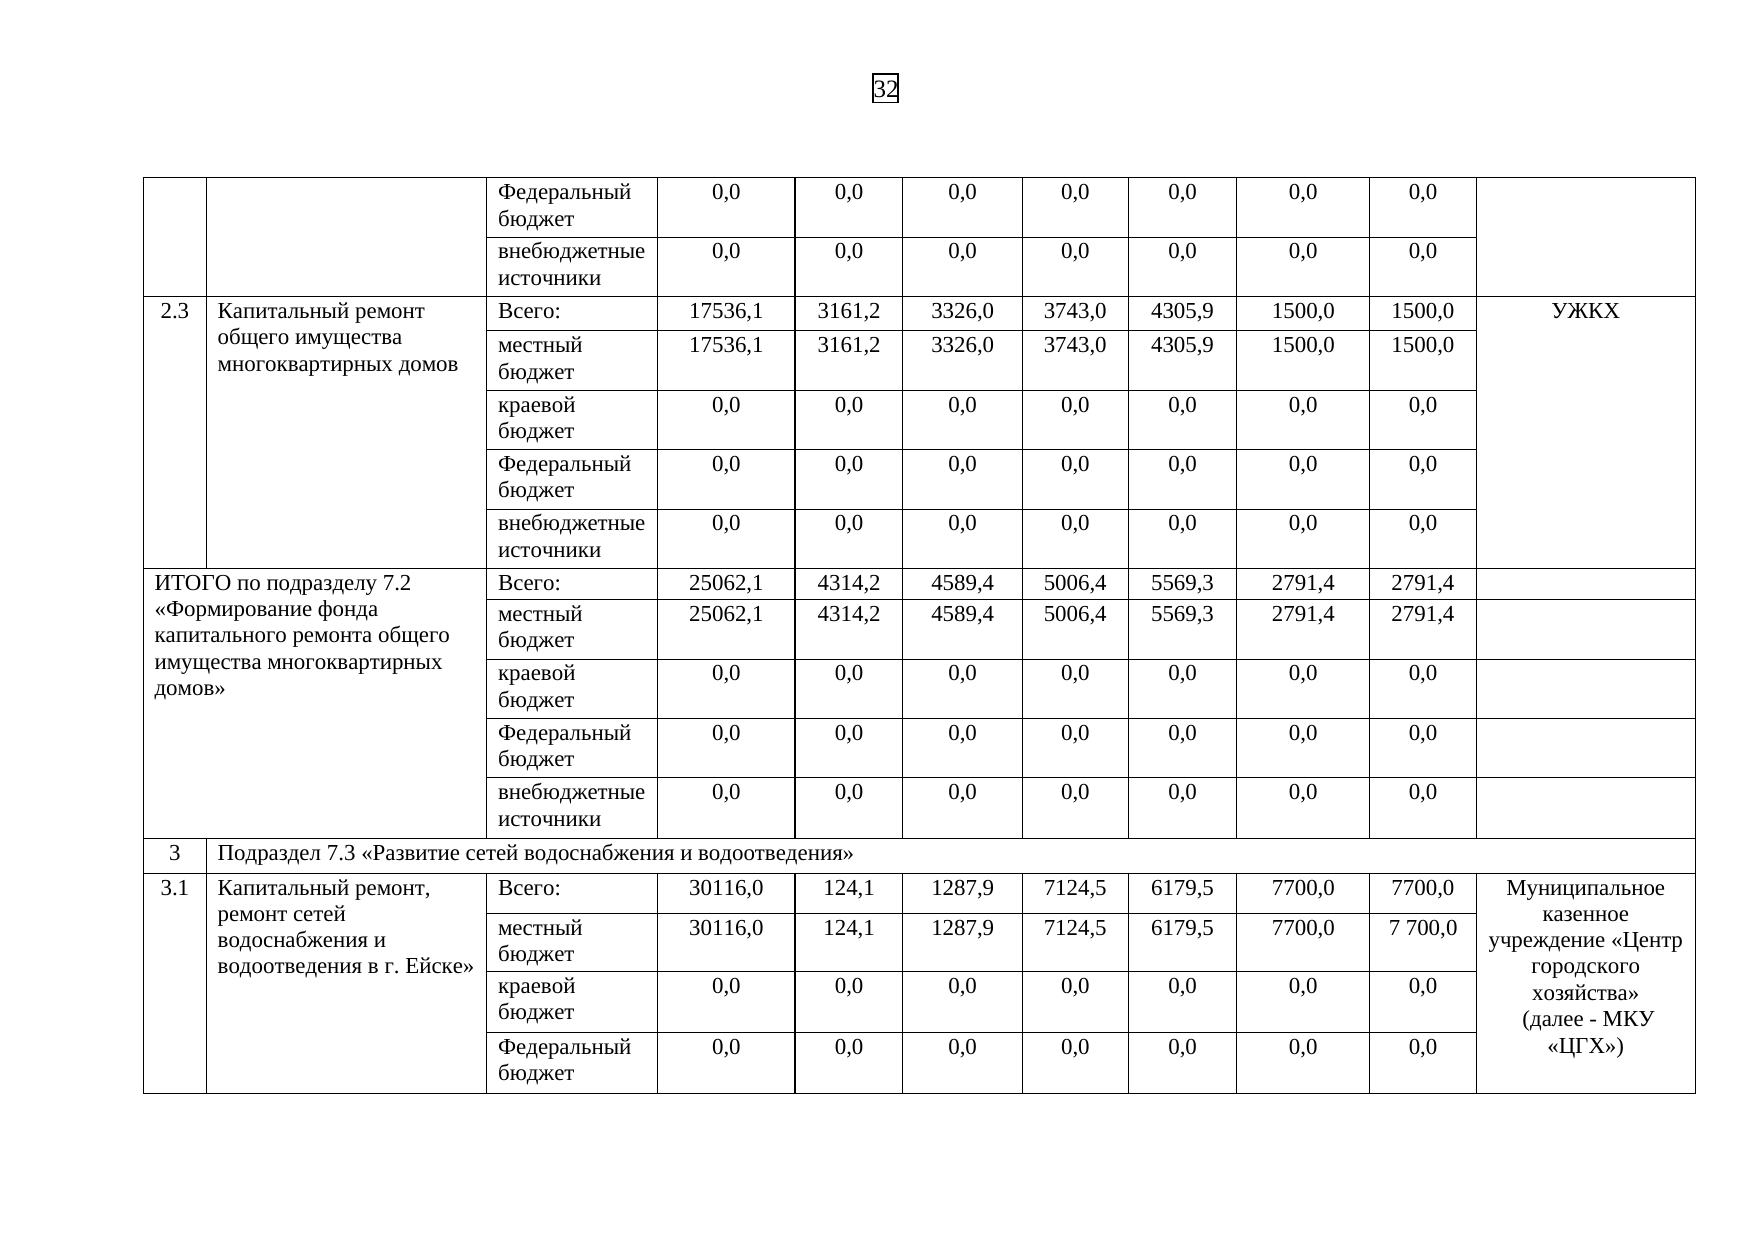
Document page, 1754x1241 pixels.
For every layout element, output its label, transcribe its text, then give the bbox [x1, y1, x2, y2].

table_cell внебюджетные источники [487, 238, 657, 296]
table_cell 1500,0 [1370, 331, 1476, 390]
table_cell внебюджетные источники [487, 510, 657, 568]
table_cell 0,0 [1237, 1033, 1369, 1093]
table_cell 0,0 [658, 1033, 794, 1093]
table_cell 0,0 [1129, 391, 1236, 449]
table_cell внебюджетные источники [487, 778, 657, 838]
table_cell 0,0 [903, 972, 1022, 1032]
table_cell 0,0 [903, 1033, 1022, 1093]
table_cell [1477, 778, 1695, 838]
table_cell 0,0 [1129, 238, 1236, 296]
table_cell 0,0 [658, 778, 794, 838]
table_cell 2791,4 [1370, 600, 1476, 658]
table_cell 0,0 [658, 660, 794, 718]
table_cell 0,0 [658, 238, 794, 296]
table_cell 0,0 [903, 178, 1022, 237]
table_cell Всего: [487, 874, 657, 913]
table_cell 0,0 [1237, 719, 1369, 777]
table_cell Капитальный ремонт общего имущества многоквартирных домов [207, 297, 486, 568]
table_cell 25062,1 [658, 600, 794, 658]
table_cell 5569,3 [1129, 569, 1236, 599]
table_cell 0,0 [1129, 660, 1236, 718]
table_cell 4589,4 [903, 569, 1022, 599]
table_cell 0,0 [1129, 719, 1236, 777]
table_cell 0,0 [903, 391, 1022, 449]
table_cell 0,0 [1023, 660, 1128, 718]
table_cell 0,0 [1023, 972, 1128, 1032]
table_cell 1287,9 [903, 914, 1022, 971]
table_cell 0,0 [903, 450, 1022, 508]
table_cell 0,0 [1129, 178, 1236, 237]
table_cell 0,0 [903, 719, 1022, 777]
table_cell [1477, 600, 1695, 658]
table_cell 3161,2 [796, 331, 902, 390]
table_cell 0,0 [1237, 391, 1369, 449]
table_cell 0,0 [796, 238, 902, 296]
table_cell [1477, 660, 1695, 718]
table_cell 17536,1 [658, 297, 794, 330]
table_cell 7124,5 [1023, 874, 1128, 913]
table_cell 0,0 [1237, 660, 1369, 718]
table_cell 0,0 [1370, 1033, 1476, 1093]
table_cell 0,0 [1237, 178, 1369, 237]
table_cell Всего: [487, 297, 657, 330]
table_cell 5569,3 [1129, 600, 1236, 658]
table_cell 3 [144, 839, 206, 872]
table_cell местный бюджет [487, 331, 657, 390]
table_cell 5006,4 [1023, 569, 1128, 599]
table_cell 2791,4 [1237, 600, 1369, 658]
table_cell 0,0 [1129, 510, 1236, 568]
table_cell 1287,9 [903, 874, 1022, 913]
table_cell Федеральный бюджет [487, 178, 657, 237]
table_cell местный бюджет [487, 600, 657, 658]
table_cell [1477, 719, 1695, 777]
table_cell 0,0 [1129, 1033, 1236, 1093]
table_cell 0,0 [1023, 719, 1128, 777]
table_cell местный бюджет [487, 914, 657, 971]
table_cell 7700,0 [1237, 914, 1369, 971]
table_cell 0,0 [658, 391, 794, 449]
table_cell Подраздел 7.3 «Развитие сетей водоснабжения и водоотведения» [207, 839, 1695, 872]
table_cell 3743,0 [1023, 297, 1128, 330]
table_cell 0,0 [658, 510, 794, 568]
table_cell краевой бюджет [487, 391, 657, 449]
table_cell 4305,9 [1129, 331, 1236, 390]
table_cell 30116,0 [658, 914, 794, 971]
table_cell 0,0 [1237, 510, 1369, 568]
table_cell 0,0 [1237, 450, 1369, 508]
table_cell ИТОГО по подразделу 7.2 «Формирование фонда капитального ремонта общего имущества многоквартирных домов» [144, 569, 486, 838]
table_cell 0,0 [903, 660, 1022, 718]
table_cell 0,0 [1023, 450, 1128, 508]
table_cell 1500,0 [1237, 331, 1369, 390]
table_cell 0,0 [796, 391, 902, 449]
table_cell 2791,4 [1237, 569, 1369, 599]
table_cell 4305,9 [1129, 297, 1236, 330]
table_cell 4589,4 [903, 600, 1022, 658]
table_cell Капитальный ремонт, ремонт сетей водоснабжения и водоотведения в г. Ейске» [207, 874, 486, 1093]
table_cell 0,0 [1023, 1033, 1128, 1093]
table_cell 0,0 [1129, 972, 1236, 1032]
table_cell 17536,1 [658, 331, 794, 390]
table_cell 0,0 [796, 778, 902, 838]
table_cell 7124,5 [1023, 914, 1128, 971]
table_cell 3.1 [144, 874, 206, 1093]
table_cell 0,0 [1370, 238, 1476, 296]
table_cell Федеральный бюджет [487, 1033, 657, 1093]
table_cell 0,0 [1370, 450, 1476, 508]
table_cell 0,0 [1023, 778, 1128, 838]
table_cell 124,1 [796, 874, 902, 913]
table_cell 0,0 [1129, 778, 1236, 838]
table_cell 0,0 [1370, 778, 1476, 838]
table_cell 0,0 [1023, 238, 1128, 296]
table_cell 0,0 [1237, 238, 1369, 296]
table_cell 4314,2 [796, 600, 902, 658]
table_cell 3743,0 [1023, 331, 1128, 390]
table_cell 124,1 [796, 914, 902, 971]
table_cell 0,0 [658, 972, 794, 1032]
table_cell 0,0 [1129, 450, 1236, 508]
table_cell 3326,0 [903, 331, 1022, 390]
table_cell 0,0 [796, 510, 902, 568]
table_cell 0,0 [658, 450, 794, 508]
table_cell 3326,0 [903, 297, 1022, 330]
table_cell 3161,2 [796, 297, 902, 330]
table_cell 30116,0 [658, 874, 794, 913]
table_cell Муниципальное казенное учреждение «Центр городского хозяйства» (далее - МКУ «ЦГХ») [1477, 874, 1695, 1093]
table_cell краевой бюджет [487, 972, 657, 1032]
table_cell 0,0 [1370, 719, 1476, 777]
table_cell 0,0 [796, 660, 902, 718]
table_cell 25062,1 [658, 569, 794, 599]
table_cell 0,0 [1023, 391, 1128, 449]
table_cell 6179,5 [1129, 914, 1236, 971]
table_cell 0,0 [1370, 178, 1476, 237]
table_cell 5006,4 [1023, 600, 1128, 658]
table_cell 0,0 [796, 178, 902, 237]
table_cell 0,0 [796, 719, 902, 777]
table_cell 2791,4 [1370, 569, 1476, 599]
table_cell 0,0 [796, 1033, 902, 1093]
table_cell 1500,0 [1370, 297, 1476, 330]
table_cell 0,0 [1237, 972, 1369, 1032]
table_cell 1500,0 [1237, 297, 1369, 330]
table_cell 0,0 [903, 510, 1022, 568]
table_cell 7 700,0 [1370, 914, 1476, 971]
table_cell 0,0 [1023, 510, 1128, 568]
table_cell 6179,5 [1129, 874, 1236, 913]
table_cell 7700,0 [1370, 874, 1476, 913]
table_cell 0,0 [903, 238, 1022, 296]
table_cell 4314,2 [796, 569, 902, 599]
table_cell Федеральный бюджет [487, 719, 657, 777]
table_cell 0,0 [903, 778, 1022, 838]
table_cell 0,0 [1370, 660, 1476, 718]
table_cell 0,0 [1370, 510, 1476, 568]
table_cell 0,0 [1370, 972, 1476, 1032]
table_cell Федеральный бюджет [487, 450, 657, 508]
table_cell 0,0 [796, 972, 902, 1032]
table_cell краевой бюджет [487, 660, 657, 718]
table_cell 0,0 [796, 450, 902, 508]
table_cell УЖКХ [1477, 297, 1695, 568]
table_cell 0,0 [1023, 178, 1128, 237]
table_cell 7700,0 [1237, 874, 1369, 913]
table_cell [1477, 569, 1695, 599]
table_cell Всего: [487, 569, 657, 599]
table_cell 0,0 [1237, 778, 1369, 838]
table_cell 2.3 [144, 297, 206, 568]
table_cell 0,0 [658, 178, 794, 237]
table_cell 0,0 [1370, 391, 1476, 449]
table_cell 0,0 [658, 719, 794, 777]
